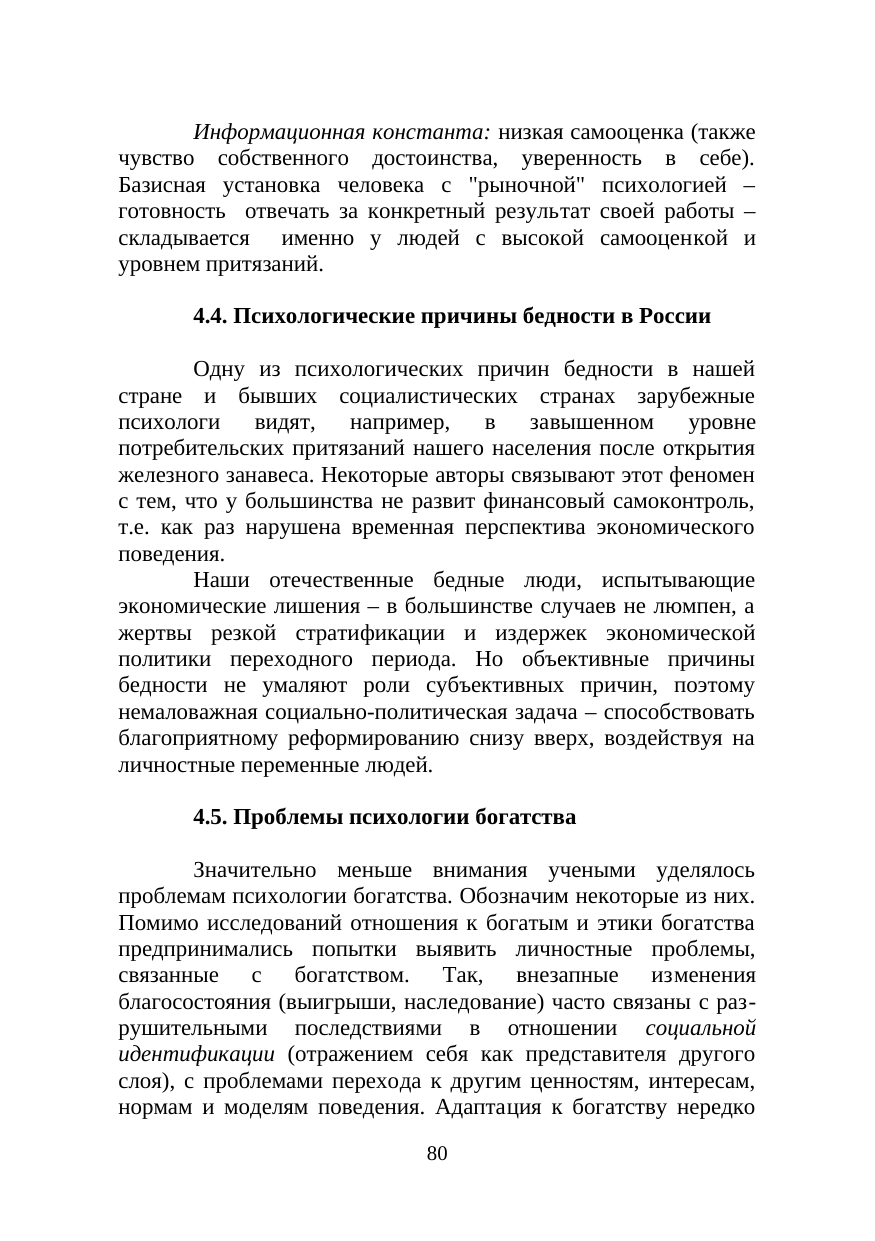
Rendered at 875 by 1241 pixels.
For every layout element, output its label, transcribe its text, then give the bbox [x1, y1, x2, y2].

text 4.5. Проблемы психологии богатства [118, 803, 756, 830]
text Информационная константа: низкая самооценка (также чувство собственного достоинства, уверенность в себе). Базисная установка человека с "рыночной" психологией – готовность отвечать за конкретный результат своей работы – складывается именно у людей с высокой самооценкой и уровнем притязаний. [118, 118, 756, 276]
text Одну из психологических причин бедности в нашей стране и бывших социалистических странах зарубежные психологи видят, например, в завышенном уровне потребительских притязаний нашего населения после открытия железного занавеса. Некоторые авторы связывают этот феномен с тем, что у большинства не развит финансовый самоконтроль, т.е. как раз нарушена временная перспектива экономического поведения. [118, 355, 756, 566]
text 4.4. Психологические причины бедности в России [118, 303, 756, 329]
text Наши отечественные бедные люди, испытывающие экономические лишения – в большинстве случаев не люмпен, а жертвы резкой стратификации и издержек экономической политики переходного периода. Но объективные причины бедности не умаляют роли субъективных причин, поэтому немаловажная социально-политическая задача – способствовать благоприятному реформированию снизу вверх, воздействуя на личностные переменные людей. [118, 566, 756, 777]
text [118, 856, 756, 1119]
